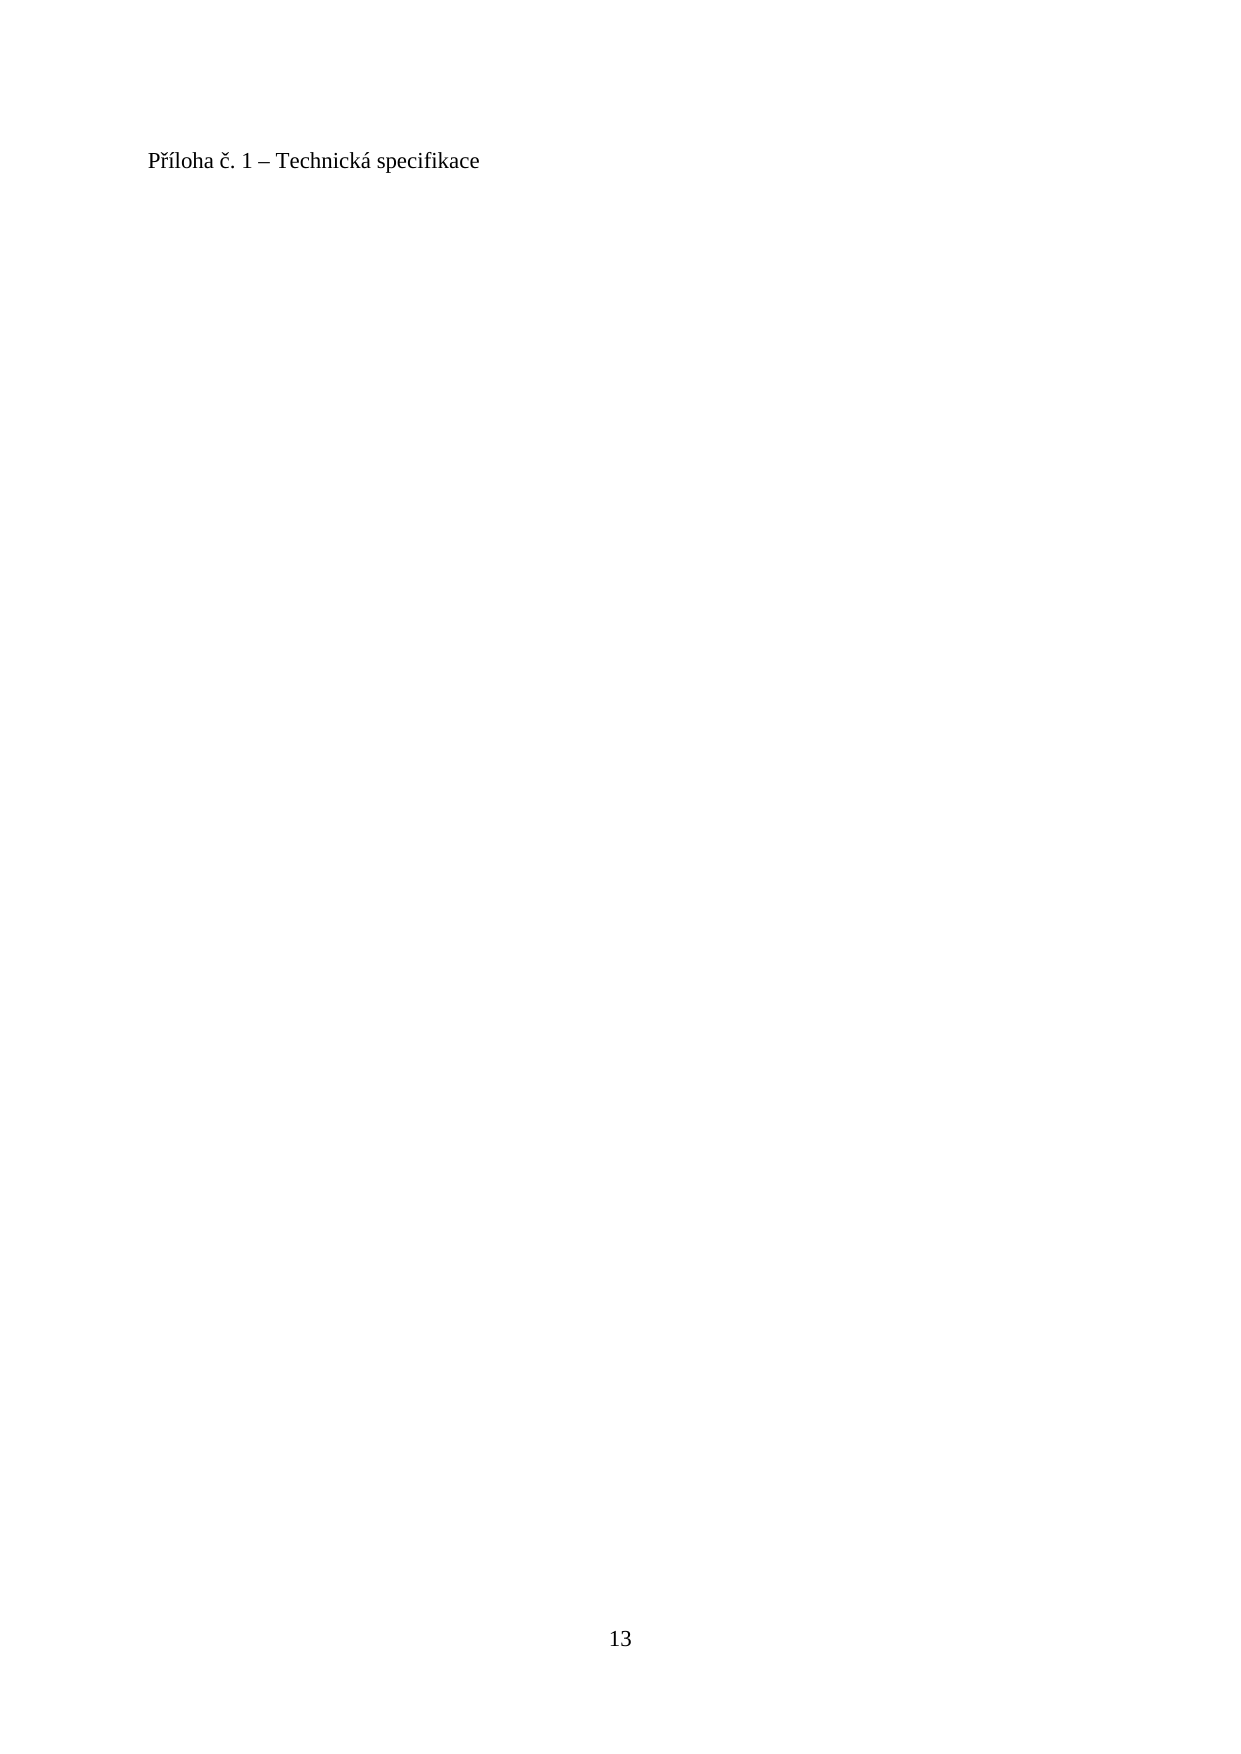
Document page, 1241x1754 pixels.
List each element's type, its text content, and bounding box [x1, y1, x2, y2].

text Příloha č. 1 – Technická specifikace [148, 148, 1093, 174]
